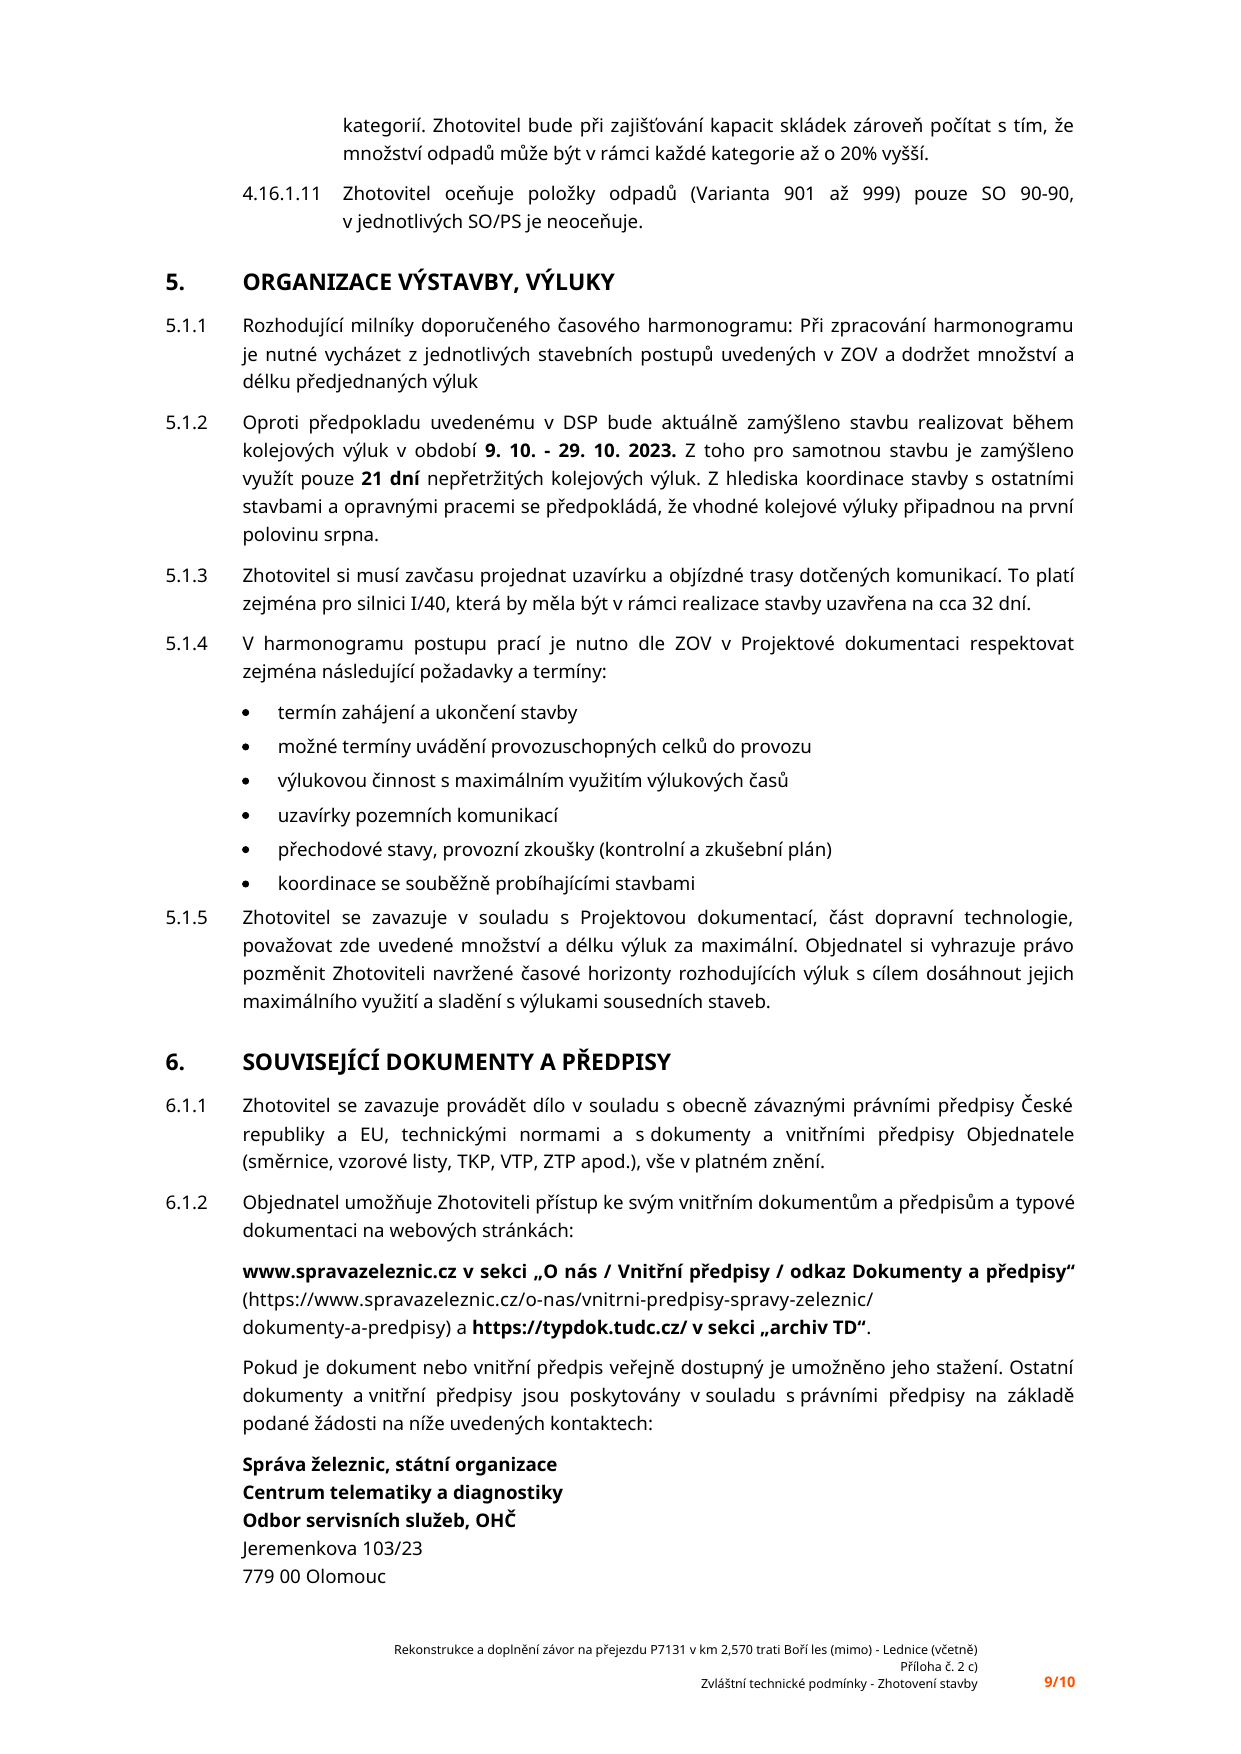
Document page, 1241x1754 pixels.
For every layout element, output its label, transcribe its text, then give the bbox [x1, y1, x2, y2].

text Odbor servisních služeb, OHČ [242, 1507, 1075, 1533]
list přechodové stavy, provozní zkoušky (kontrolní a zkušební plán) [242, 836, 1075, 862]
text Jeremenkova 103/23 [242, 1535, 1075, 1561]
text Centrum telematiky a diagnostiky [242, 1479, 1075, 1504]
text Oproti předpokladu uvedenému v DSP bude aktuálně zamýšleno stavbu realizovat během kolejových výluk v období 9. 10. - 29. 10. 2023. Z toho pro samotnou stavbu je zamýšleno využít pouze 21 dní nepřetržitých kolejových výluk. Z hlediska koordinace stavby s ostatními stavbami a opravnými pracemi se předpokládá, že vhodné kolejové výluky připadnou na první polovinu srpna. [165, 409, 1075, 547]
list uzavírky pozemních komunikací [242, 802, 1075, 827]
text V harmonogramu postupu prací je nutno dle ZOV v Projektové dokumentaci respektovat zejména následující požadavky a termíny: [165, 631, 1075, 684]
text 779 00 Olomouc [242, 1563, 1075, 1589]
text ORGANIZACE VÝSTAVBY, VÝLUKY [165, 266, 1075, 297]
text Správa železnic, státní organizace [242, 1451, 1075, 1477]
text Zhotovitel se zavazuje provádět dílo v souladu s obecně závaznými právními předpisy České republiky a EU, technickými normami a s dokumenty a vnitřními předpisy Objednatele (směrnice, vzorové listy, TKP, VTP, ZTP apod.), vše v platném znění. [165, 1093, 1075, 1174]
list koordinace se souběžně probíhajícími stavbami [242, 870, 1075, 896]
list možné termíny uvádění provozuschopných celků do provozu [242, 733, 1075, 759]
list výlukovou činnost s maximálním využitím výlukových časů [242, 768, 1075, 793]
list termín zahájení a ukončení stavby [242, 699, 1075, 724]
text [242, 112, 1075, 166]
text Zhotovitel se zavazuje v souladu s Projektovou dokumentací, část dopravní technologie, považovat zde uvedené množství a délku výluk za maximální. Objednatel si vyhrazuje právo pozměnit Zhotoviteli navržené časové horizonty rozhodujících výluk s cílem dosáhnout jejich maximálního využití a sladění s výlukami sousedních staveb. [165, 905, 1075, 1014]
text Pokud je dokument nebo vnitřní předpis veřejně dostupný je umožněno jeho stažení. Ostatní dokumenty a vnitřní předpisy jsou poskytovány v souladu s právními předpisy na základě podané žádosti na níže uvedených kontaktech: [242, 1354, 1075, 1436]
text SOUVISEJÍCÍ DOKUMENTY A PŘEDPISY [165, 1046, 1075, 1077]
text Objednatel umožňuje Zhotoviteli přístup ke svým vnitřním dokumentům a předpisům a typové dokumentaci na webových stránkách: [165, 1189, 1075, 1243]
text Zhotovitel si musí zavčasu projednat uzavírku a objízdné trasy dotčených komunikací. To platí zejména pro silnici I/40, která by měla být v rámci realizace stavby uzavřena na cca 32 dní. [165, 562, 1075, 616]
text www.spravazeleznic.cz v sekci „O nás / Vnitřní předpisy / odkaz Dokumenty a předpisy“ (https://www.spravazeleznic.cz/o-nas/vnitrni-predpisy-spravy-zeleznic/ dokumenty-a-predpisy) a https://typdok.tudc.cz/ v sekci „archiv TD“. [242, 1258, 1075, 1339]
list Zhotovitel oceňuje položky odpadů (Varianta 901 až 999) pouze SO 90-90, v jednotlivých SO/PS je neoceňuje. [242, 181, 1075, 234]
text Rozhodující milníky doporučeného časového harmonogramu: Při zpracování harmonogramu je nutné vycházet z jednotlivých stavebních postupů uvedených v ZOV a dodržet množství a délku předjednaných výluk [165, 313, 1075, 394]
